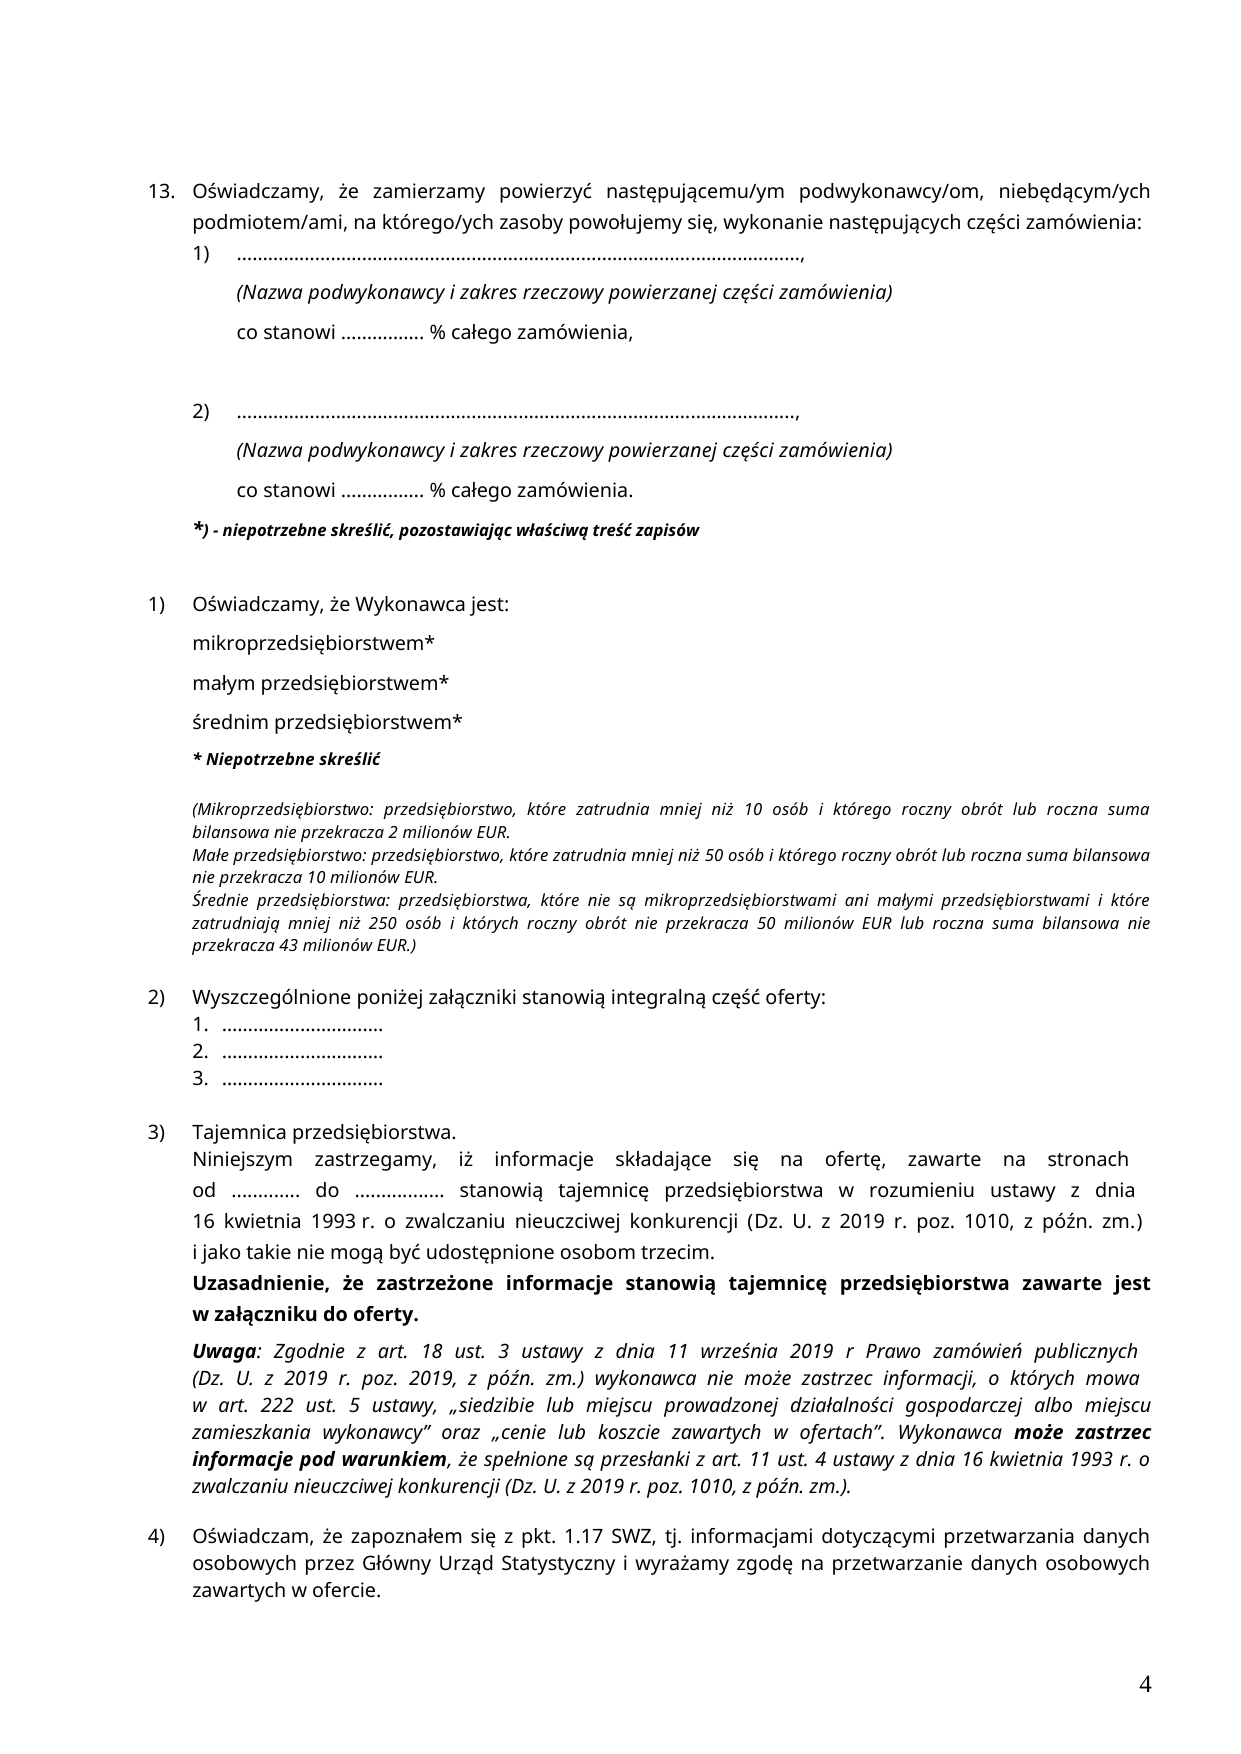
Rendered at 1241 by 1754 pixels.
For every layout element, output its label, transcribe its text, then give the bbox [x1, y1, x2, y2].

list …………………………. [192, 1064, 1152, 1092]
text Uwaga: Zgodnie z art. 18 ust. 3 ustawy z dnia 11 września 2019 r Prawo zamówień publicznych (Dz. U. z 2019 r. poz. 2019, z późn. zm.) wykonawca nie może zastrzec informacji, o których mowa w art. 222 ust. 5 ustawy, „siedzibie lub miejscu prowadzonej działalności gospodarczej albo miejscu zamieszkania wykonawcy” oraz „cenie lub koszcie zawartych w ofertach”. Wykonawca może zastrzec informacje pod warunkiem, że spełnione są przesłanki z art. 11 ust. 4 ustawy z dnia 16 kwietnia 1993 r. o zwalczaniu nieuczciwej konkurencji (Dz. U. z 2019 r. poz. 1010, z późn. zm.). [192, 1337, 1152, 1499]
text Uzasadnienie, że zastrzeżone informacje stanowią tajemnicę przedsiębiorstwa zawarte jest w załączniku do oferty. [192, 1269, 1152, 1327]
text * Niepotrzebne skreślić [192, 748, 1152, 771]
text mikroprzedsiębiorstwem* [192, 629, 1152, 657]
text (Mikroprzedsiębiorstwo: przedsiębiorstwo, które zatrudnia mniej niż 10 osób i którego roczny obrót lub roczna suma bilansowa nie przekracza 2 milionów EUR. [192, 798, 1152, 843]
text *) - niepotrzebne skreślić, pozostawiając właściwą treść zapisów [192, 515, 1152, 542]
list Tajemnica przedsiębiorstwa. [148, 1118, 1152, 1146]
text Małe przedsiębiorstwo: przedsiębiorstwo, które zatrudnia mniej niż 50 osób i którego roczny obrót lub roczna suma bilansowa nie przekracza 10 milionów EUR. [192, 843, 1152, 888]
text (Nazwa podwykonawcy i zakres rzeczowy powierzanej części zamówienia) [236, 436, 1152, 463]
list …………………………………………………………………………………………….., [192, 397, 1152, 424]
text co stanowi ……………. % całego zamówienia. [236, 476, 1152, 503]
text Średnie przedsiębiorstwa: przedsiębiorstwa, które nie są mikroprzedsiębiorstwami ani małymi przedsiębiorstwami i które zatrudniają mniej niż 250 osób i których roczny obrót nie przekracza 50 milionów EUR lub roczna suma bilansowa nie przekracza 43 milionów EUR.) [192, 888, 1152, 957]
list …………………………. [192, 1038, 1152, 1064]
text Niniejszym zastrzegamy, iż informacje składające się na ofertę, zawarte na stronach od ............. do ................. stanowią tajemnicę przedsiębiorstwa w rozumieniu ustawy z dnia 16 kwietnia 1993 r. o zwalczaniu nieuczciwej konkurencji (Dz. U. z 2019 r. poz. 1010, z późn. zm.) i jako takie nie mogą być udostępnione osobom trzecim. [192, 1146, 1152, 1265]
text średnim przedsiębiorstwem* [192, 708, 1152, 736]
list Oświadczamy, że zamierzamy powierzyć następującemu/ym podwykonawcy/om, niebędącym/ych podmiotem/ami, na którego/ych zasoby powołujemy się, wykonanie następujących części zamówienia: [148, 177, 1152, 235]
list Oświadczam, że zapoznałem się z pkt. 1.17 SWZ, tj. informacjami dotyczącymi przetwarzania danych osobowych przez Główny Urząd Statystyczny i wyrażamy zgodę na przetwarzanie danych osobowych zawartych w ofercie. [148, 1522, 1152, 1603]
text co stanowi ……………. % całego zamówienia, [236, 318, 1152, 345]
text (Nazwa podwykonawcy i zakres rzeczowy powierzanej części zamówienia) [236, 278, 1152, 306]
text małym przedsiębiorstwem* [192, 669, 1152, 696]
list Wyszczególnione poniżej załączniki stanowią integralną część oferty: [148, 984, 1152, 1011]
list Oświadczamy, że Wykonawca jest: [148, 590, 1152, 617]
list ………………………………………………………………………………………………, [192, 239, 1166, 266]
list …………………………. [192, 1011, 1152, 1038]
